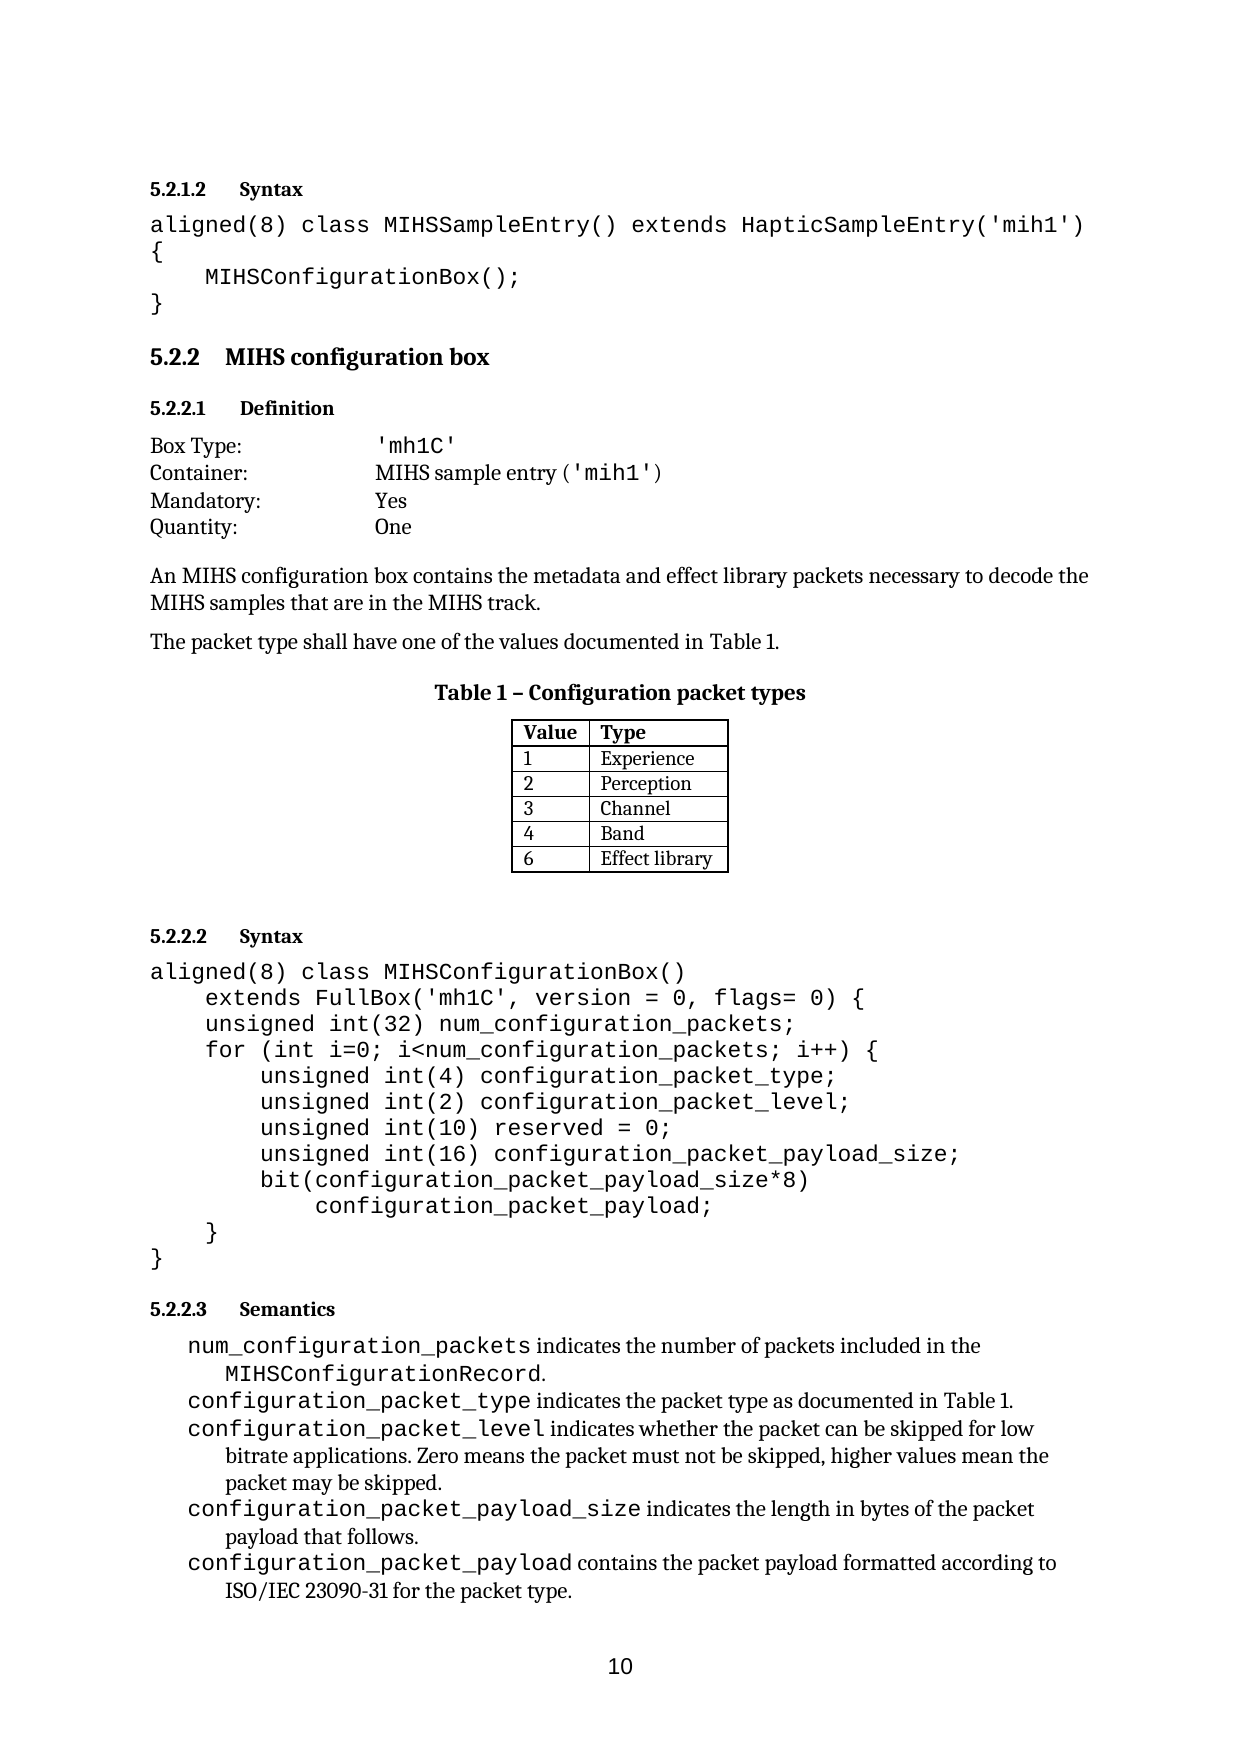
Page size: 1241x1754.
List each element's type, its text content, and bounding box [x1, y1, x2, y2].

subtitle Definition [150, 396, 1090, 420]
text num_configuration_packets indicates the number of packets included in the MIHSConfigurationRecord. [187, 1333, 1090, 1388]
text configuration_packet_level indicates whether the packet can be skipped for low bitrate applications. Zero means the packet must not be skipped, higher values mean the packet may be skipped. [187, 1416, 1090, 1496]
text configuration_packet_payload contains the packet payload formatted according to ISO/IEC 23090-31 for the packet type. [187, 1550, 1090, 1604]
subtitle Syntax [150, 177, 1090, 201]
table_cell Channel [590, 797, 727, 821]
text configuration_packet_type indicates the packet type as documented in Table 1. [187, 1388, 1090, 1416]
subtitle Syntax [150, 924, 1090, 948]
table_header Value [513, 721, 589, 745]
table_cell Effect library [590, 847, 727, 871]
table_cell Band [590, 822, 727, 846]
table_cell 1 [513, 747, 589, 771]
table_cell 6 [513, 847, 589, 871]
table_cell Perception [590, 772, 727, 796]
text An MIHS configuration box contains the metadata and effect library packets necessary to decode the MIHS samples that are in the MIHS track. [150, 563, 1090, 616]
text configuration_packet_payload_size indicates the length in bytes of the packet payload that follows. [187, 1496, 1090, 1550]
subtitle Semantics [150, 1297, 1090, 1321]
text The packet type shall have one of the values documented in Table 1. [150, 628, 1090, 655]
text Box Type: 'mh1C' Container: MIHS sample entry ('mih1') Mandatory: Yes Quantity: One [150, 433, 1090, 540]
subtitle MIHS configuration box [150, 342, 1090, 371]
table_cell 2 [513, 772, 589, 796]
table_cell Experience [590, 747, 727, 771]
text aligned(8) class MIHSConfigurationBox() extends FullBox('mh1C', version = 0, flags= 0) { unsigned int(32) num_configuration_packets; for (int i=0; i<num_configuration_packets; i++) { unsigned int(4) configuration_packet_type; unsigned int(2) configuration_packet_level; unsigned int(10) reserved = 0; unsigned int(16) configuration_packet_payload_size; bit(configuration_packet_payload_size*8) configuration_packet_payload; } } [150, 961, 1090, 1272]
text aligned(8) class MIHSSampleEntry() extends HapticSampleEntry('mih1') { MIHSConfigurationBox(); } [150, 214, 1090, 317]
text Table 1 – Configuration packet types [150, 680, 1090, 706]
table_cell 3 [513, 797, 589, 821]
table_cell 4 [513, 822, 589, 846]
table_header Type [590, 721, 727, 745]
